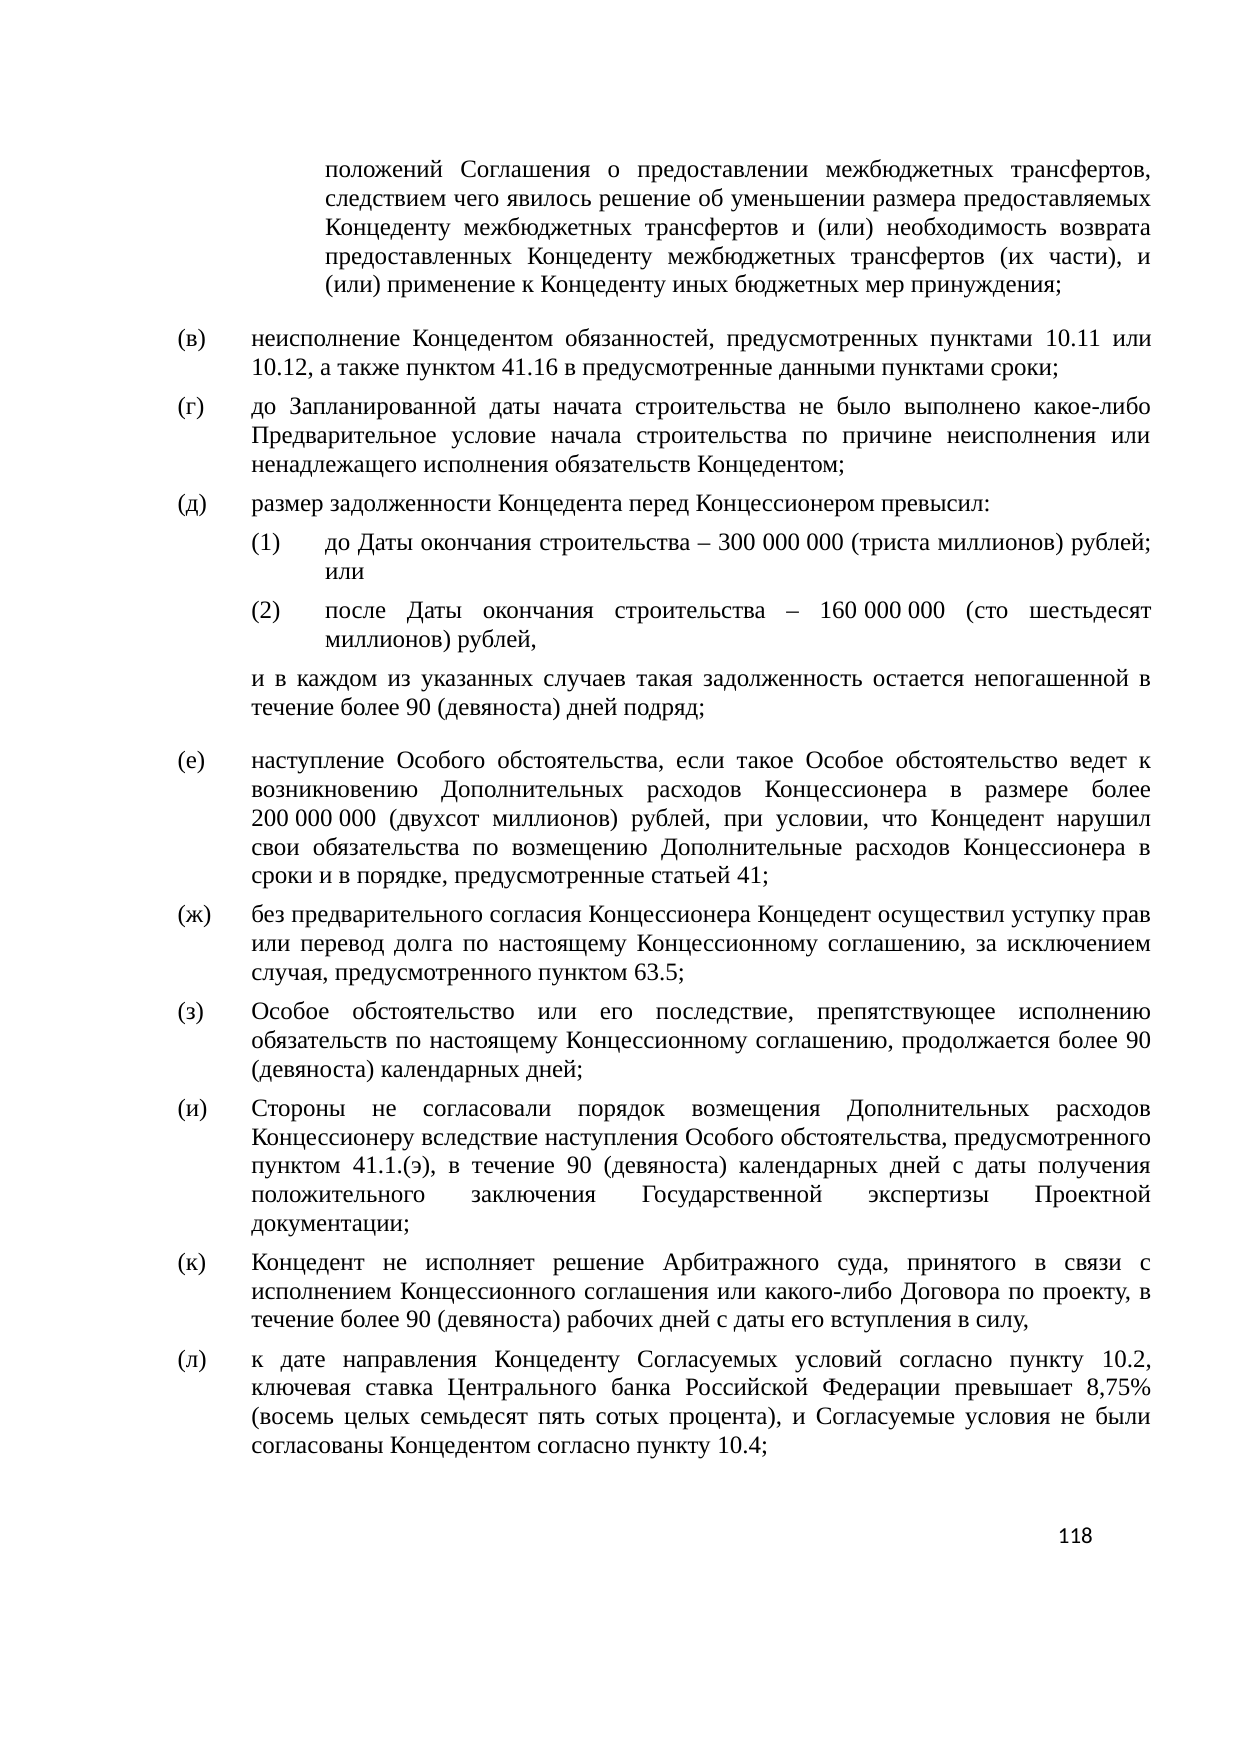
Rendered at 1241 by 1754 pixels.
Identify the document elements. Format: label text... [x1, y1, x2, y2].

text размер задолженности Концедента перед Концессионером превысил: [177, 488, 1152, 517]
text Концедент не исполняет решение Арбитражного суда, принятого в связи с исполнением Концессионного соглашения или какого-либо Договора по проекту, в течение более 90 (девяноста) рабочих дней с даты его вступления в силу, [177, 1247, 1152, 1333]
list и в каждом из указанных случаев такая задолженность остается непогашенной в течение более 90 (девяноста) дней подряд; [251, 663, 1152, 720]
text Особое обстоятельство или его последствие, препятствующее исполнению обязательств по настоящему Концессионному соглашению, продолжается более 90 (девяноста) календарных дней; [177, 996, 1152, 1082]
text после Даты окончания строительства – 160 000 000 (сто шестьдесят миллионов) рублей, [251, 595, 1152, 652]
text до Даты окончания строительства – 300 000 000 (триста миллионов) рублей; или [251, 527, 1152, 584]
text наступление Особого обстоятельства, если такое Особое обстоятельство ведет к возникновению Дополнительных расходов Концессионера в размере более 200 000 000 (двухсот миллионов) рублей, при условии, что Концедент нарушил свои обязательства по возмещению Дополнительные расходов Концессионера в сроки и в порядке, предусмотренные статьей 41; [177, 745, 1152, 889]
text к дате направления Концеденту Согласуемых условий согласно пункту 10.2, ключевая ставка Центрального банка Российской Федерации превышает 8,75% (восемь целых семьдесят пять сотых процента), и Согласуемые условия не были согласованы Концедентом согласно пункту 10.4; [177, 1344, 1152, 1459]
text неисполнение Концедентом обязанностей, предусмотренных пунктами 10.11 или 10.12, а также пунктом 41.16 в предусмотренные данными пунктами сроки; [177, 323, 1152, 381]
text до Запланированной даты начата строительства не было выполнено какое-либо Предварительное условие начала строительства по причине неисполнения или ненадлежащего исполнения обязательств Концедентом; [177, 391, 1152, 477]
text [251, 154, 1152, 298]
text без предварительного согласия Концессионера Концедент осуществил уступку прав или перевод долга по настоящему Концессионному соглашению, за исключением случая, предусмотренного пунктом 63.5; [177, 899, 1152, 986]
text Стороны не согласовали порядок возмещения Дополнительных расходов Концессионеру вследствие наступления Особого обстоятельства, предусмотренного пунктом 41.1(э), в течение 90 (девяноста) календарных дней с даты получения положительного заключения Государственной экспертизы Проектной документации; [177, 1093, 1152, 1237]
